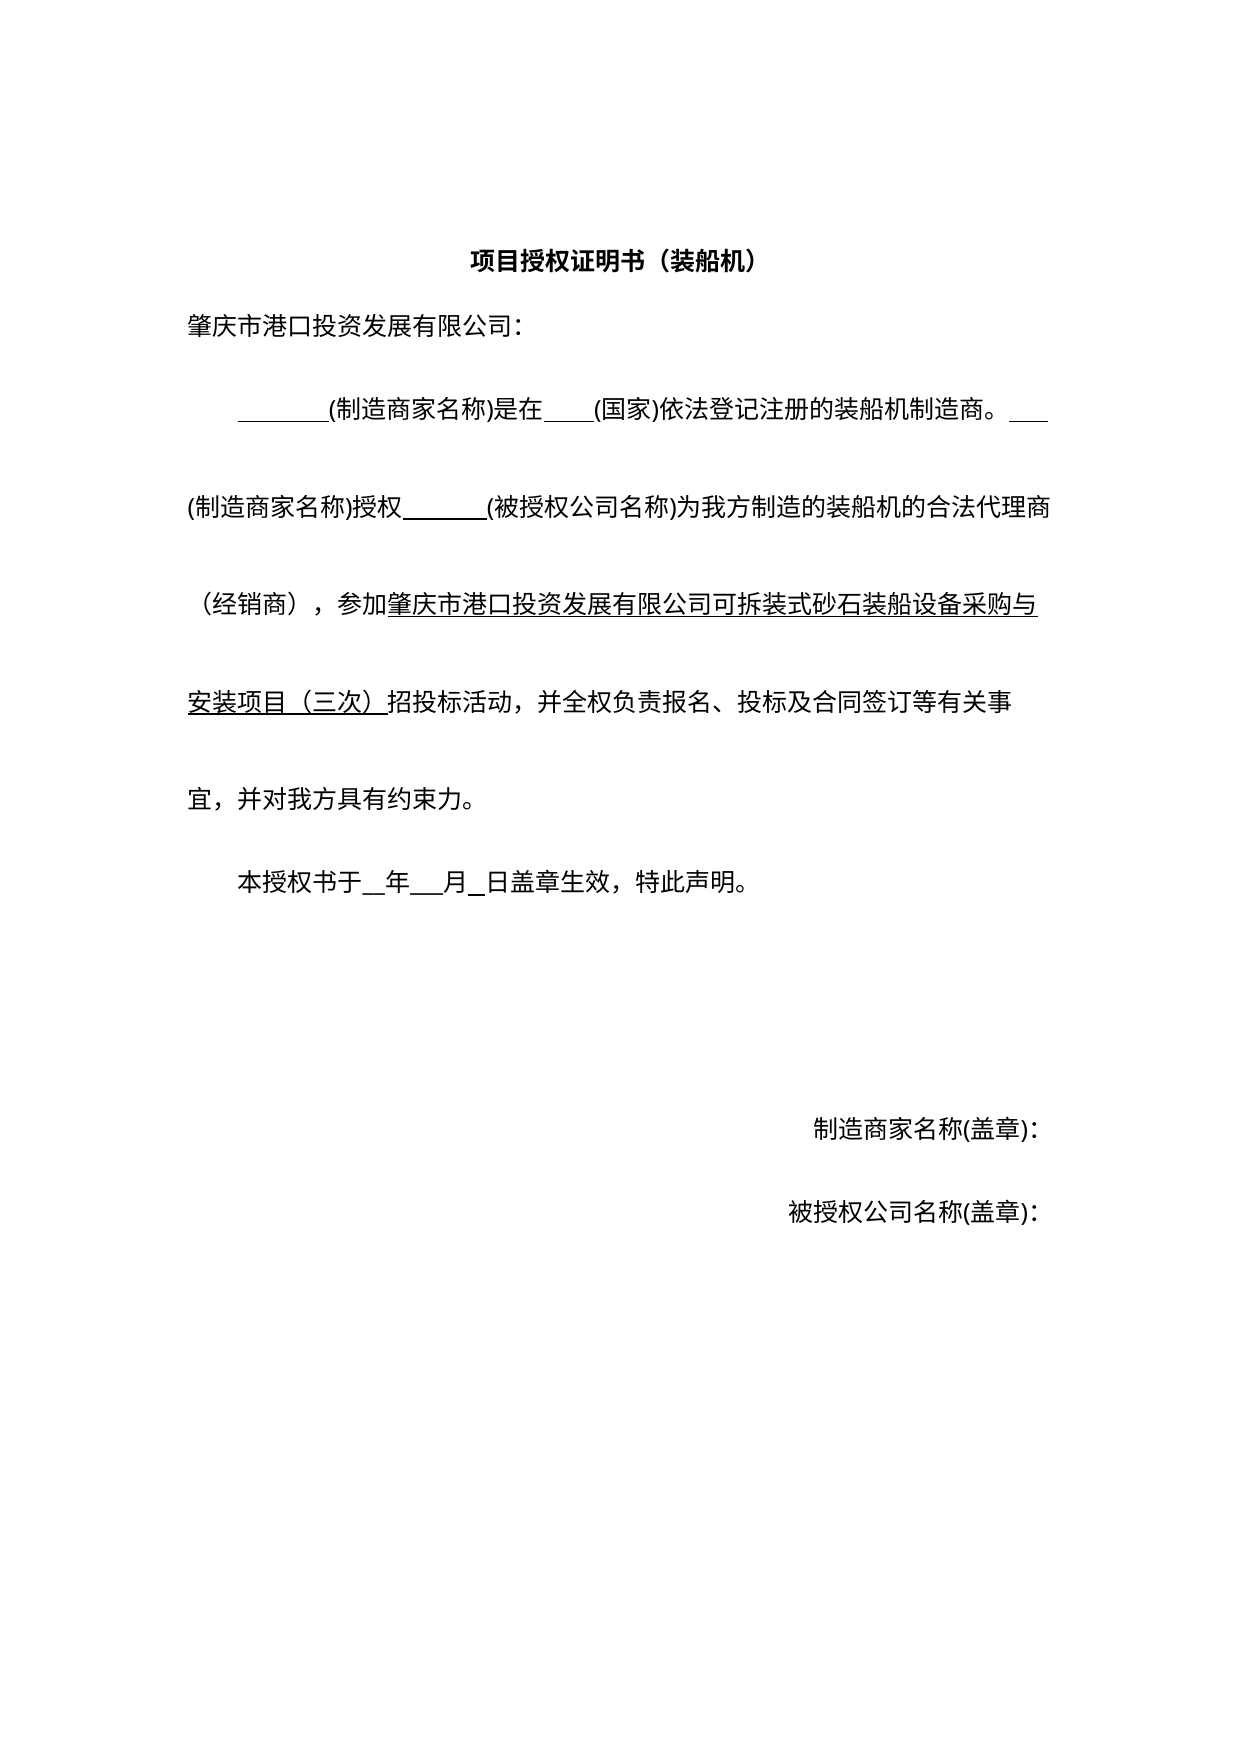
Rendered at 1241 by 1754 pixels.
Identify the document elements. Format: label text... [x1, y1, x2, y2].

text 项目授权证明书（装船机） [187, 227, 1053, 292]
text 肇庆市港口投资发展有限公司： [187, 292, 1053, 357]
text 本授权书于__年___月 日盖章生效，特此声明。 [187, 848, 1053, 913]
text 制造商家名称(盖章)： [187, 1095, 1053, 1160]
text 被授权公司名称(盖章)： [187, 1178, 1053, 1243]
text (制造商家名称)是在 (国家)依法登记注册的装船机制造商。 (制造商家名称)授权 (被授权公司名称)为我方制造的装船机的合法代理商（经销商），参加肇庆市港口投资发展有限公司可拆装式砂石装船设备采购与安装项目（三次）招投标活动，并全权负责报名、投标及合同签订等有关事宜，并对我方具有约束力。 [187, 375, 1053, 830]
